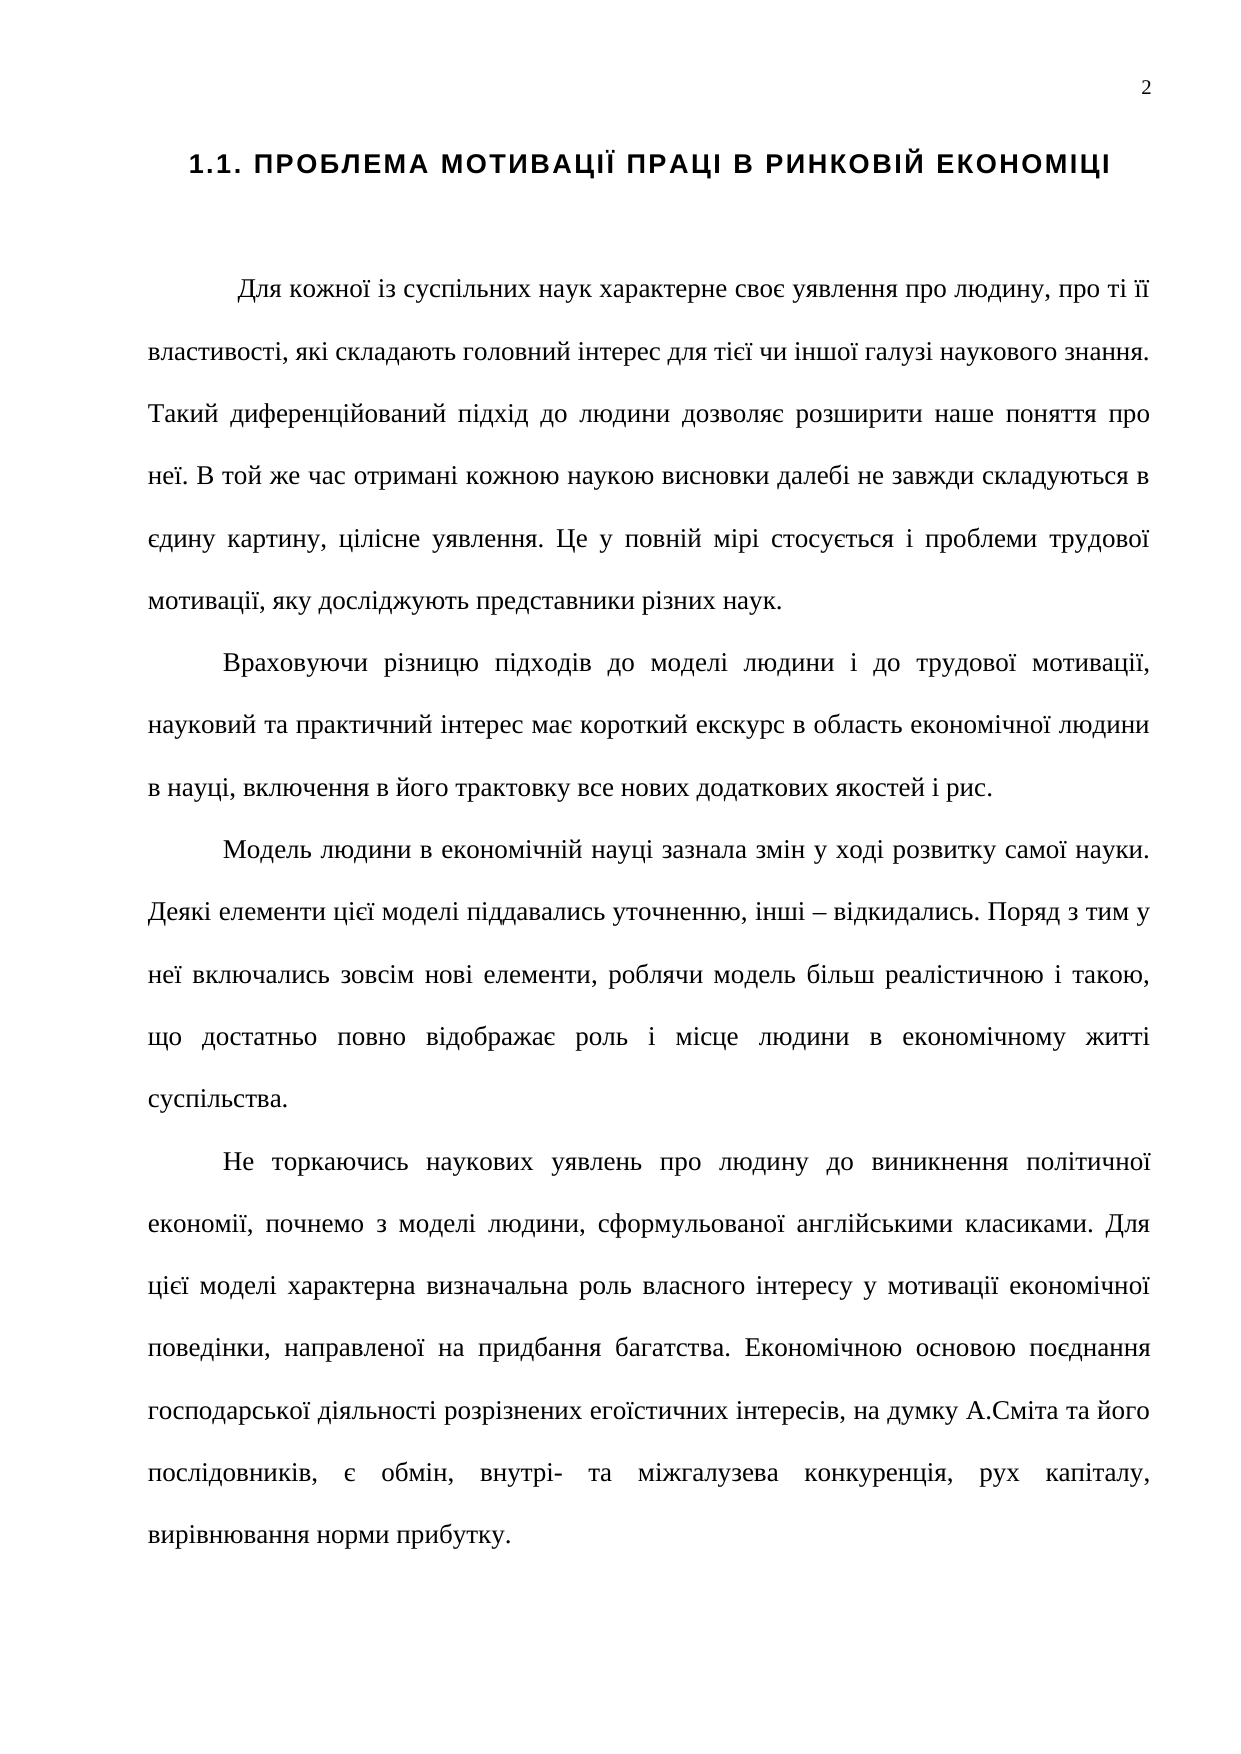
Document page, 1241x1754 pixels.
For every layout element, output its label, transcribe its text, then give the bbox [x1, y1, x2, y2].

text Модель людини в економічній науці зазнала змін у ході розвитку самої науки. Деякі елементи цієї моделі піддавались уточненню, інші – відкидались. Поряд з тим у неї включались зовсім нові елементи, роблячи модель більш реалістичною і такою, що достатньо повно відображає роль і місце людини в економічному житті суспільства. [148, 833, 1152, 1113]
subtitle 1.1. ПРОБЛЕМА МОТИВАЦІЇ ПРАЦІ В РИНКОВІЙ ЕКОНОМІЦІ [148, 148, 1152, 179]
text Для кожної із суспільних наук характерне своє уявлення про людину, про ті її властивості, які складають головний інтерес для тієї чи іншої галузі наукового знання. Такий диференційований підхід до людини дозволяє розширити наше поняття про неї. В той же час отримані кожною наукою висновки далебі не завжди складуються в єдину картину, цілісне уявлення. Це у повній мірі стосується і проблеми трудової мотивації, яку досліджують представники різних наук. [148, 272, 1152, 615]
text Враховуючи різницю підходів до моделі людини і до трудової мотивації, науковий та практичний інтерес має короткий екскурс в область економічної людини в науці, включення в його трактовку все нових додаткових якостей і рис. [148, 646, 1152, 802]
text Не торкаючись наукових уявлень про людину до виникнення політичної економії, почнемо з моделі людини, сформульованої англійськими класиками. Для цієї моделі характерна визначальна роль власного інтересу у мотивації економічної поведінки, направленої на придбання багатства. Економічною основою поєднання господарської діяльності розрізнених егоїстичних інтересів, на думку А.Сміта та його послідовників, є обмін, внутрі- та міжгалузева конкуренція, рух капіталу, вирівнювання норми прибутку. [148, 1144, 1152, 1549]
